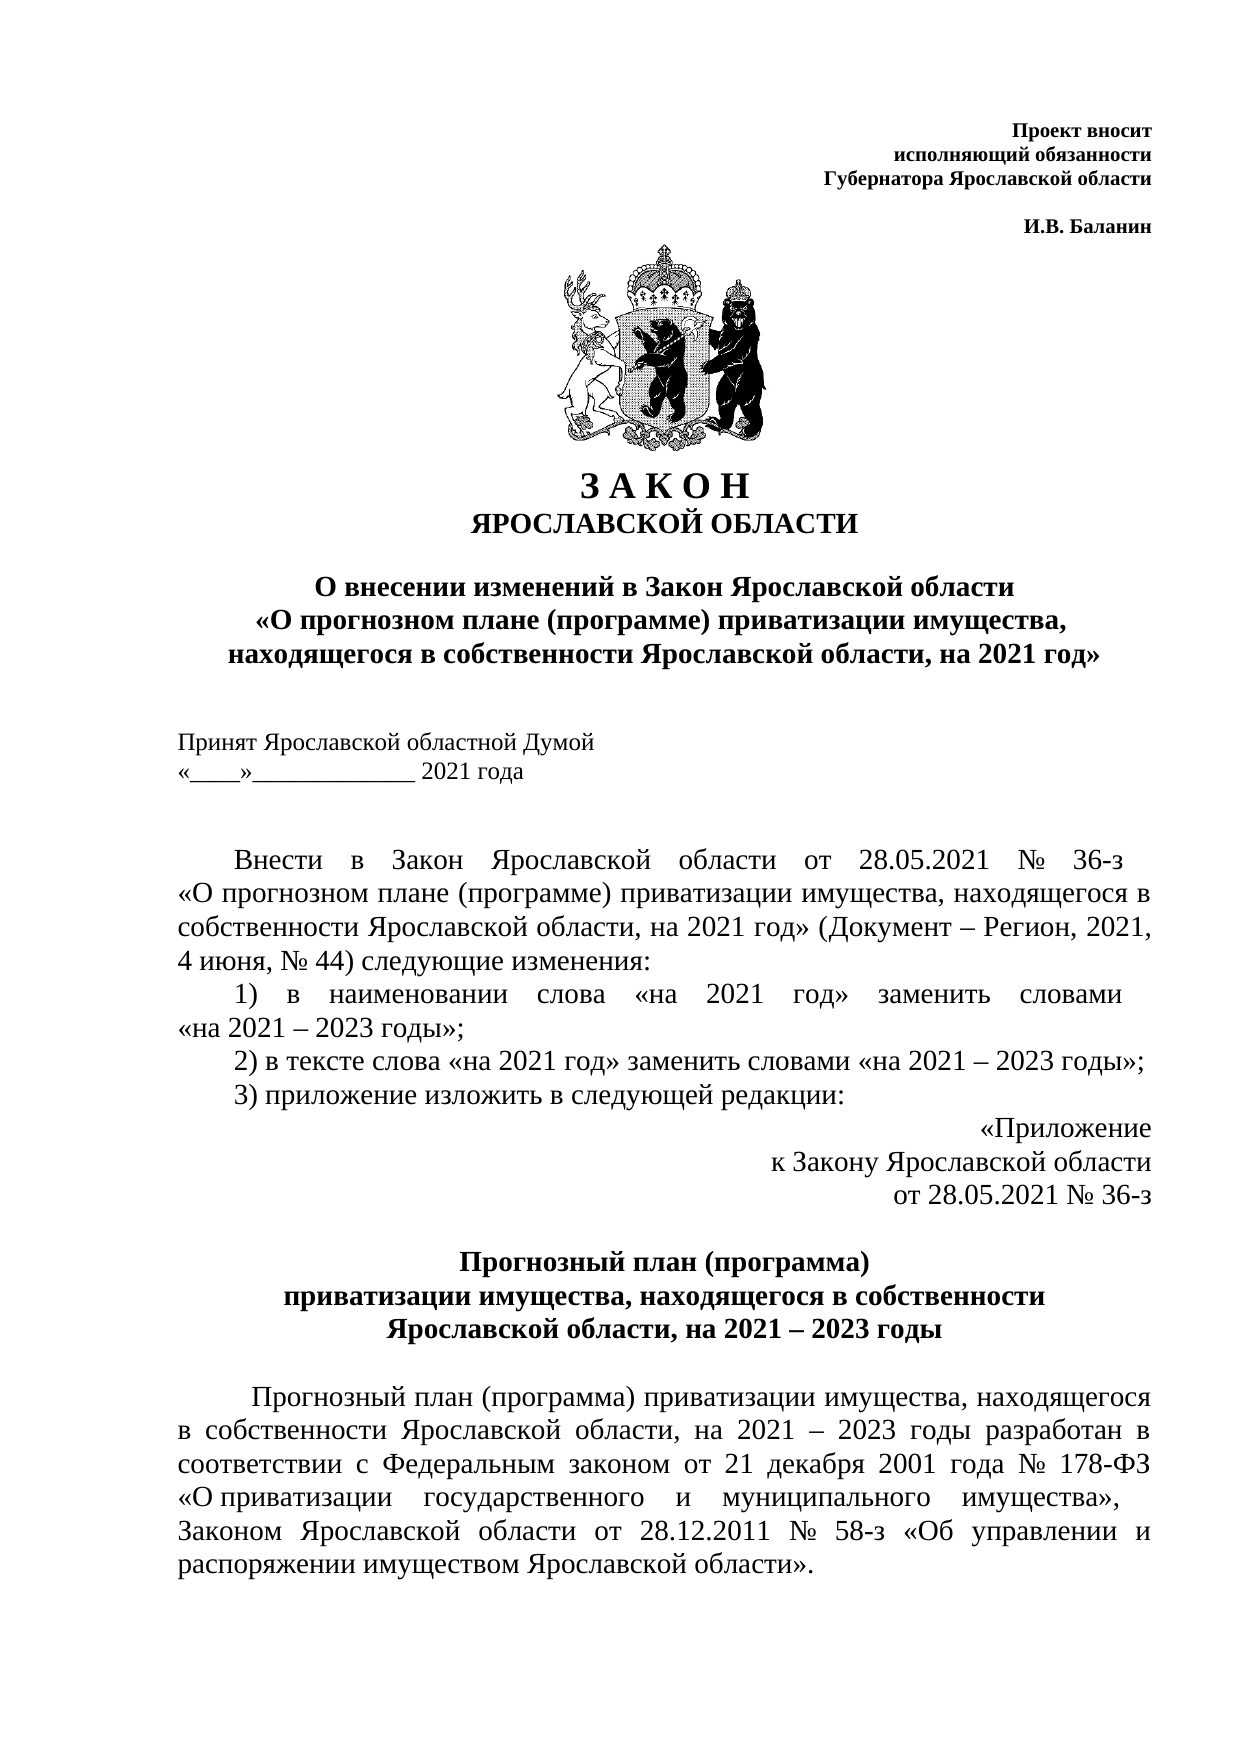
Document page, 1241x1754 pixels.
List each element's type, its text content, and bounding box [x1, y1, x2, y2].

text от 28.05.2021 № 36-з [177, 1177, 1152, 1211]
text З А К О Н [177, 463, 1152, 507]
text И.В. Баланин [177, 214, 1152, 238]
picture [552, 238, 777, 464]
text Принят Ярославской областной Думой [177, 727, 1152, 756]
text к Закону Ярославской области [177, 1144, 1152, 1177]
text ЯРОСЛАВСКОЙ ОБЛАСТИ [177, 507, 1152, 540]
text Проект вносит [177, 118, 1152, 142]
text «Приложение [177, 1110, 1152, 1144]
text Губернатора Ярославской области [177, 166, 1152, 190]
text О внесении изменений в Закон Ярославской области [177, 569, 1152, 602]
text Прогнозный план (программа) [177, 1244, 1152, 1278]
text 1) в наименовании слова «на 2021 год» заменить словами «на 2021 – 2023 годы»; [177, 976, 1152, 1043]
text приватизации имущества, находящегося в собственности [177, 1278, 1152, 1312]
text 3) приложение изложить в следующей редакции: [177, 1077, 1152, 1110]
text Прогнозный план (программа) приватизации имущества, находящегося в собственности Ярославской области, на 2021 – 2023 годы разработан в соответствии с Федеральным законом от 21 декабря 2001 года № 178-ФЗ «О приватизации государственного и муниципального имущества», Законом Ярославской области от 28.12.2011 № 58-з «Об управлении и распоряжении имуществом Ярославской области». [177, 1379, 1152, 1580]
text Ярославской области, на 2021 – 2023 годы [177, 1312, 1152, 1345]
text 2) в тексте слова «на 2021 год» заменить словами «на 2021 – 2023 годы»; [177, 1043, 1152, 1077]
text «____»_____________ 2021 года [177, 756, 1152, 784]
text «О прогнозном плане (программе) приватизации имущества, находящегося в собственности Ярославской области, на 2021 год» [177, 602, 1152, 669]
text Внести в Закон Ярославской области от 28.05.2021 № 36-з «О прогнозном плане (программе) приватизации имущества, находящегося в собственности Ярославской области, на 2021 год» (Документ – Регион, 2021, 4 июня, № 44) следующие изменения: [177, 842, 1152, 976]
text исполняющий обязанности [177, 142, 1152, 166]
